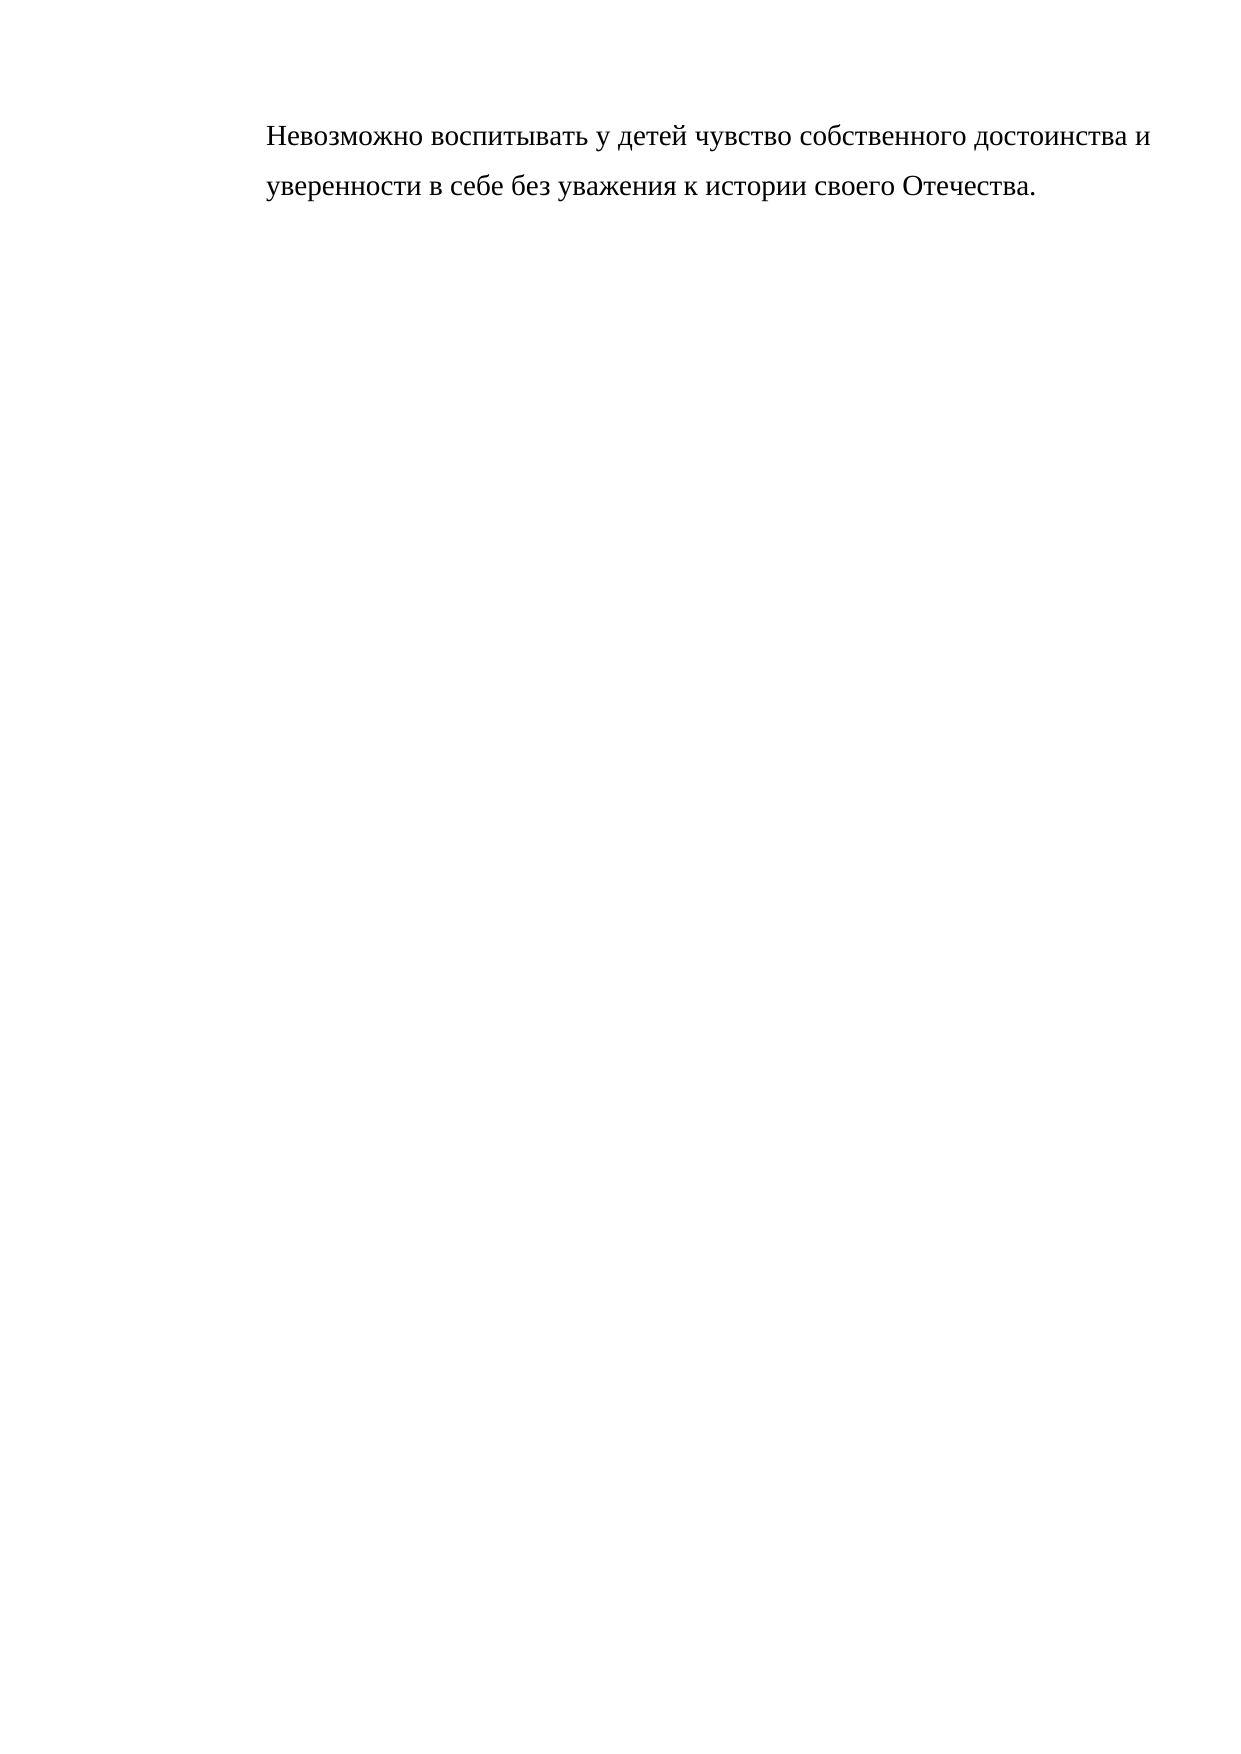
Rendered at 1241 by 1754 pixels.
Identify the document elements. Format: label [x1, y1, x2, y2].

list [266, 118, 1152, 202]
